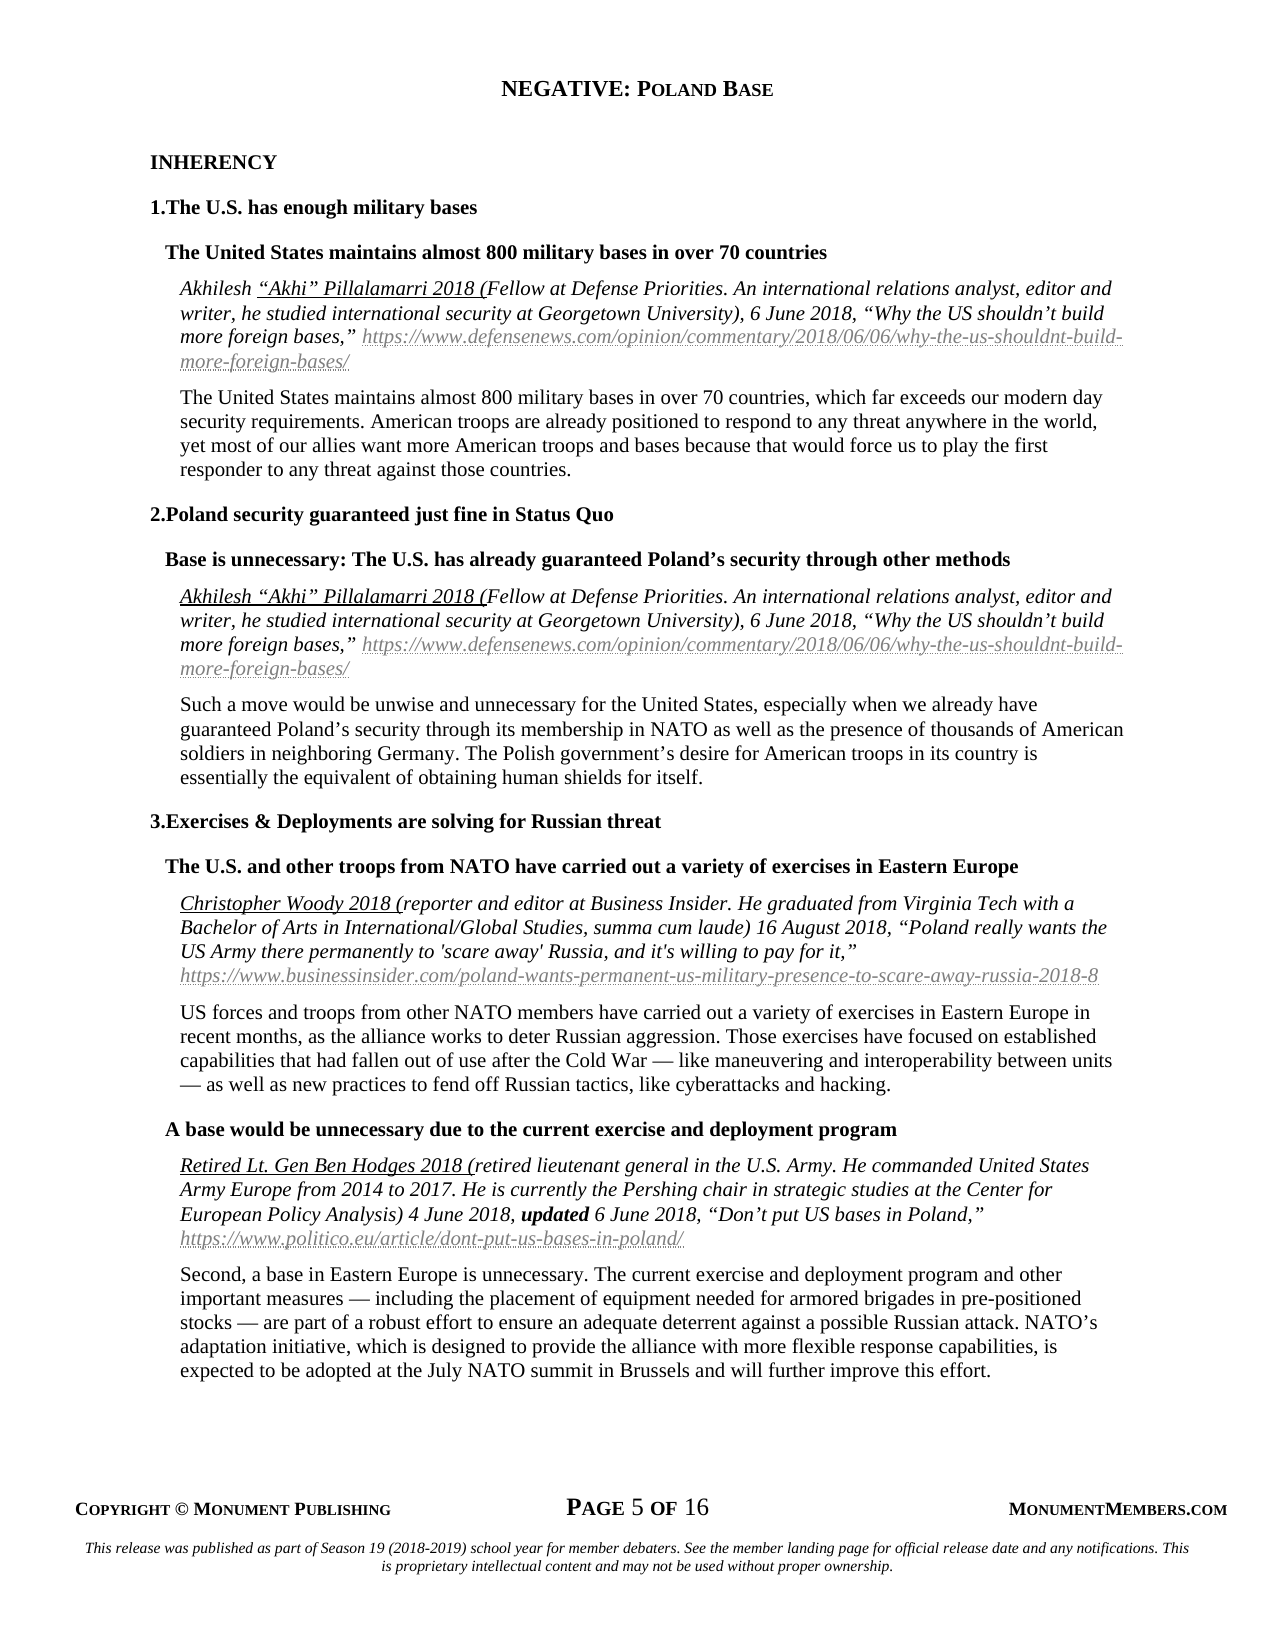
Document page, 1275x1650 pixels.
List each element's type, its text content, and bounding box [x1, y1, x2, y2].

text The U.S. and other troops from NATO have carried out a variety of exercises in Eastern Europe [165, 854, 1125, 878]
text INHERENCY [150, 150, 1125, 174]
text A base would be unnecessary due to the current exercise and deployment program [165, 1117, 1125, 1141]
text Akhilesh “Akhi” Pillalamarri 2018 (Fellow at Defense Priorities. An international relations analyst, editor and writer, he studied international security at Georgetown University), 6 June 2018, “Why the US shouldn’t build more foreign bases,” https://www.defensenews.com/opinion/commentary/2018/06/06/why-the-us-shouldnt-build-more-foreign-bases/ [180, 584, 1125, 680]
text Base is unnecessary: The U.S. has already guaranteed Poland’s security through other methods [165, 547, 1125, 571]
text 2.Poland security guaranteed just fine in Status Quo [150, 502, 1125, 526]
text Such a move would be unwise and unnecessary for the United States, especially when we already have guaranteed Poland’s security through its membership in NATO as well as the presence of thousands of American soldiers in neighboring Germany. The Polish government’s desire for American troops in its country is essentially the equivalent of obtaining human shields for itself. [180, 692, 1125, 789]
text 1.The U.S. has enough military bases [150, 195, 1125, 219]
text The United States maintains almost 800 military bases in over 70 countries [165, 240, 1125, 264]
text Second, a base in Eastern Europe is unnecessary. The current exercise and deployment program and other important measures — including the placement of equipment needed for armored brigades in pre-positioned stocks — are part of a robust effort to ensure an adequate deterrent against a possible Russian attack. NATO’s adaptation initiative, which is designed to provide the alliance with more flexible response capabilities, is expected to be adopted at the July NATO summit in Brussels and will further improve this effort. [180, 1262, 1125, 1382]
text Akhilesh “Akhi” Pillalamarri 2018 (Fellow at Defense Priorities. An international relations analyst, editor and writer, he studied international security at Georgetown University), 6 June 2018, “Why the US shouldn’t build more foreign bases,” https://www.defensenews.com/opinion/commentary/2018/06/06/why-the-us-shouldnt-build-more-foreign-bases/ [180, 276, 1125, 373]
text Christopher Woody 2018 (reporter and editor at Business Insider. He graduated from Virginia Tech with a Bachelor of Arts in International/Global Studies, summa cum laude) 16 August 2018, “Poland really wants the US Army there permanently to 'scare away' Russia, and it's willing to pay for it,” https://www.businessinsider.com/poland-wants-permanent-us-military-presence-to-scare-away-russia-2018-8 [180, 891, 1125, 987]
text The United States maintains almost 800 military bases in over 70 countries, which far exceeds our modern day security requirements. American troops are already positioned to respond to any threat anywhere in the world, yet most of our allies want more American troops and bases because that would force us to play the first responder to any threat against those countries. [180, 385, 1125, 481]
text US forces and troops from other NATO members have carried out a variety of exercises in Eastern Europe in recent months, as the alliance works to deter Russian aggression. Those exercises have focused on established capabilities that had fallen out of use after the Cold War — like maneuvering and interoperability between units — as well as new practices to fend off Russian tactics, like cyberattacks and hacking. [180, 1000, 1125, 1096]
text 3.Exercises & Deployments are solving for Russian threat [150, 809, 1125, 833]
